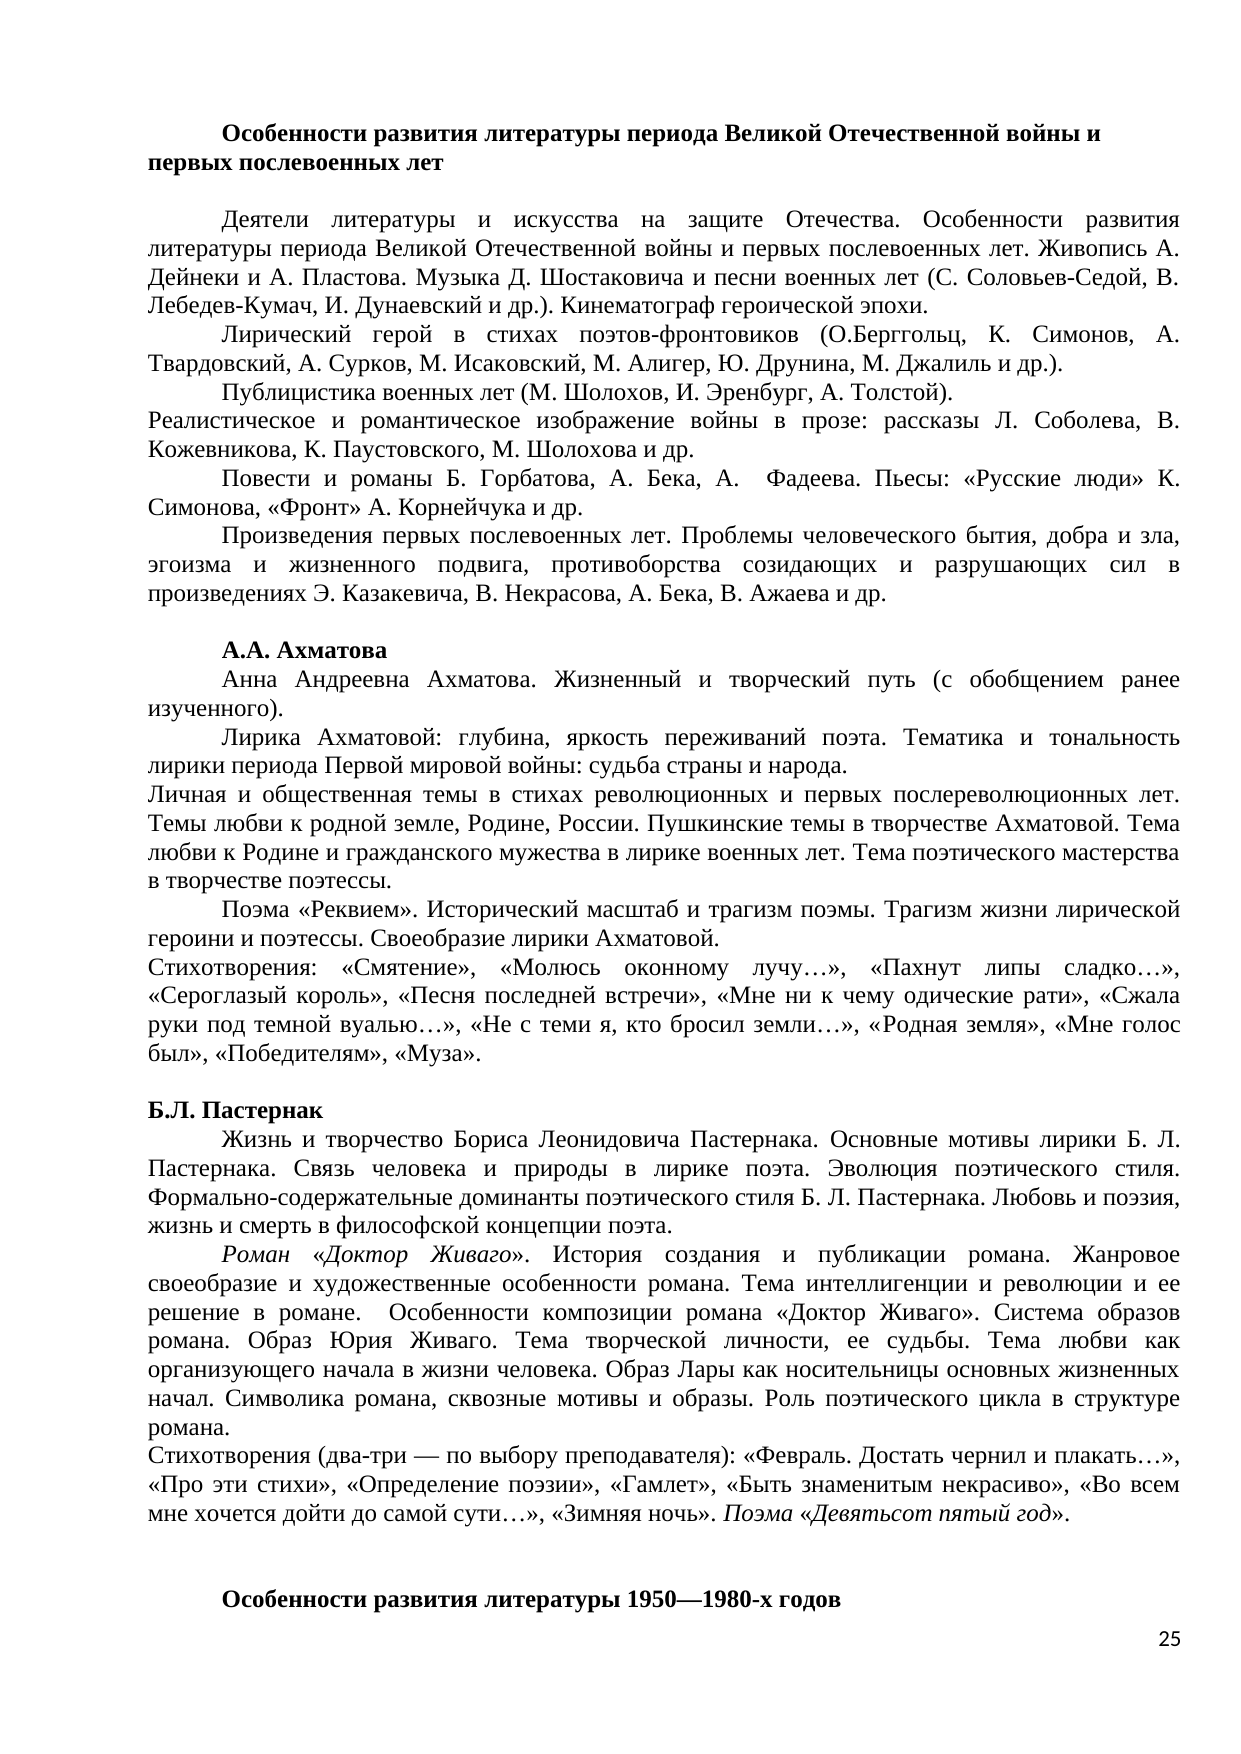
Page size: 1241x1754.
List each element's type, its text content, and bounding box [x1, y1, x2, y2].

text Стихотворения: «Смятение», «Молюсь оконному лучу…», «Пахнут липы сладко…», «Сероглазый король», «Песня последней встречи», «Мне ни к чему одические рати», «Сжала руки под темной вуалью…», «Не с теми я, кто бросил земли…», «Родная земля», «Мне голос был», «Победителям», «Муза». [148, 952, 1181, 1067]
text Повести и романы Б. Горбатова, А. Бека, А. Фадеева. Пьесы: «Русские люди» К. Симонова, «Фронт» А. Корнейчука и др. [148, 463, 1181, 521]
text Стихотворения (два-три — по выбору преподавателя): «Февраль. Достать чернил и плакать…», «Про эти стихи», «Определение поэзии», «Гамлет», «Быть знаменитым некрасиво», «Во всем мне хочется дойти до самой сути…», «Зимняя ночь». Поэма «Девятьсот пятый год». [148, 1441, 1181, 1527]
text Особенности развития литературы периода Великой Отечественной войны и первых послевоенных лет [148, 118, 1181, 176]
text А.А. Ахматова [148, 636, 1181, 664]
text Деятели литературы и искусства на защите Отечества. Особенности развития литературы периода Великой Отечественной войны и первых послевоенных лет. Живопись А. Дейнеки и А. Пластова. Музыка Д. Шостаковича и песни военных лет (С. Соловьев-Седой, В. Лебедев-Кумач, И. Дунаевский и др.). Кинематограф героической эпохи. [148, 204, 1181, 319]
text Лирический герой в стихах поэтов-фронтовиков (О.Берггольц, К. Симонов, А. Твардовский, А. Сурков, М. Исаковский, М. Алигер, Ю. Друнина, М. Джалиль и др.). [148, 319, 1181, 377]
text Публицистика военных лет (М. Шолохов, И. Эренбург, А. Толстой). [148, 377, 1181, 406]
text Жизнь и творчество Бориса Леонидовича Пастернака. Основные мотивы лирики Б. Л. Пастернака. Связь человека и природы в лирике поэта. Эволюция поэтического стиля. Формально-содержательные доминанты поэтического стиля Б. Л. Пастернака. Любовь и поэзия, жизнь и смерть в философской концепции поэта. [148, 1124, 1181, 1239]
text Анна Андреевна Ахматова. Жизненный и творческий путь (с обобщением ранее изученного). [148, 664, 1181, 722]
text Произведения первых послевоенных лет. Проблемы человеческого бытия, добра и зла, эгоизма и жизненного подвига, противоборства созидающих и разрушающих сил в произведениях Э. Казакевича, В. Некрасова, А. Бека, В. Ажаева и др. [148, 521, 1181, 607]
text Реалистическое и романтическое изображение войны в прозе: рассказы Л. Соболева, В. Кожевникова, К. Паустовского, М. Шолохова и др. [148, 406, 1181, 463]
text Поэма «Реквием». Исторический масштаб и трагизм поэмы. Трагизм жизни лирической героини и поэтессы. Своеобразие лирики Ахматовой. [148, 894, 1181, 952]
text Личная и общественная темы в стихах революционных и первых послереволюционных лет. Темы любви к родной земле, Родине, России. Пушкинские темы в творчестве Ахматовой. Тема любви к Родине и гражданского мужества в лирике военных лет. Тема поэтического мастерства в творчестве поэтессы. [148, 779, 1181, 894]
text Особенности развития литературы 1950—1980-х годов [148, 1584, 1181, 1613]
text Роман «Доктор Живаго». История создания и публикации романа. Жанровое своеобразие и художественные особенности романа. Тема интеллигенции и революции и ее решение в романе. Особенности композиции романа «Доктор Живаго». Система образов романа. Образ Юрия Живаго. Тема творческой личности, ее судьбы. Тема любви как организующего начала в жизни человека. Образ Лары как носительницы основных жизненных начал. Символика романа, сквозные мотивы и образы. Роль поэтического цикла в структуре романа. [148, 1239, 1181, 1441]
text Б.Л. Пастернак [148, 1096, 1181, 1124]
text Лирика Ахматовой: глубина, яркость переживаний поэта. Тематика и тональность лирики периода Первой мировой войны: судьба страны и народа. [148, 722, 1181, 779]
